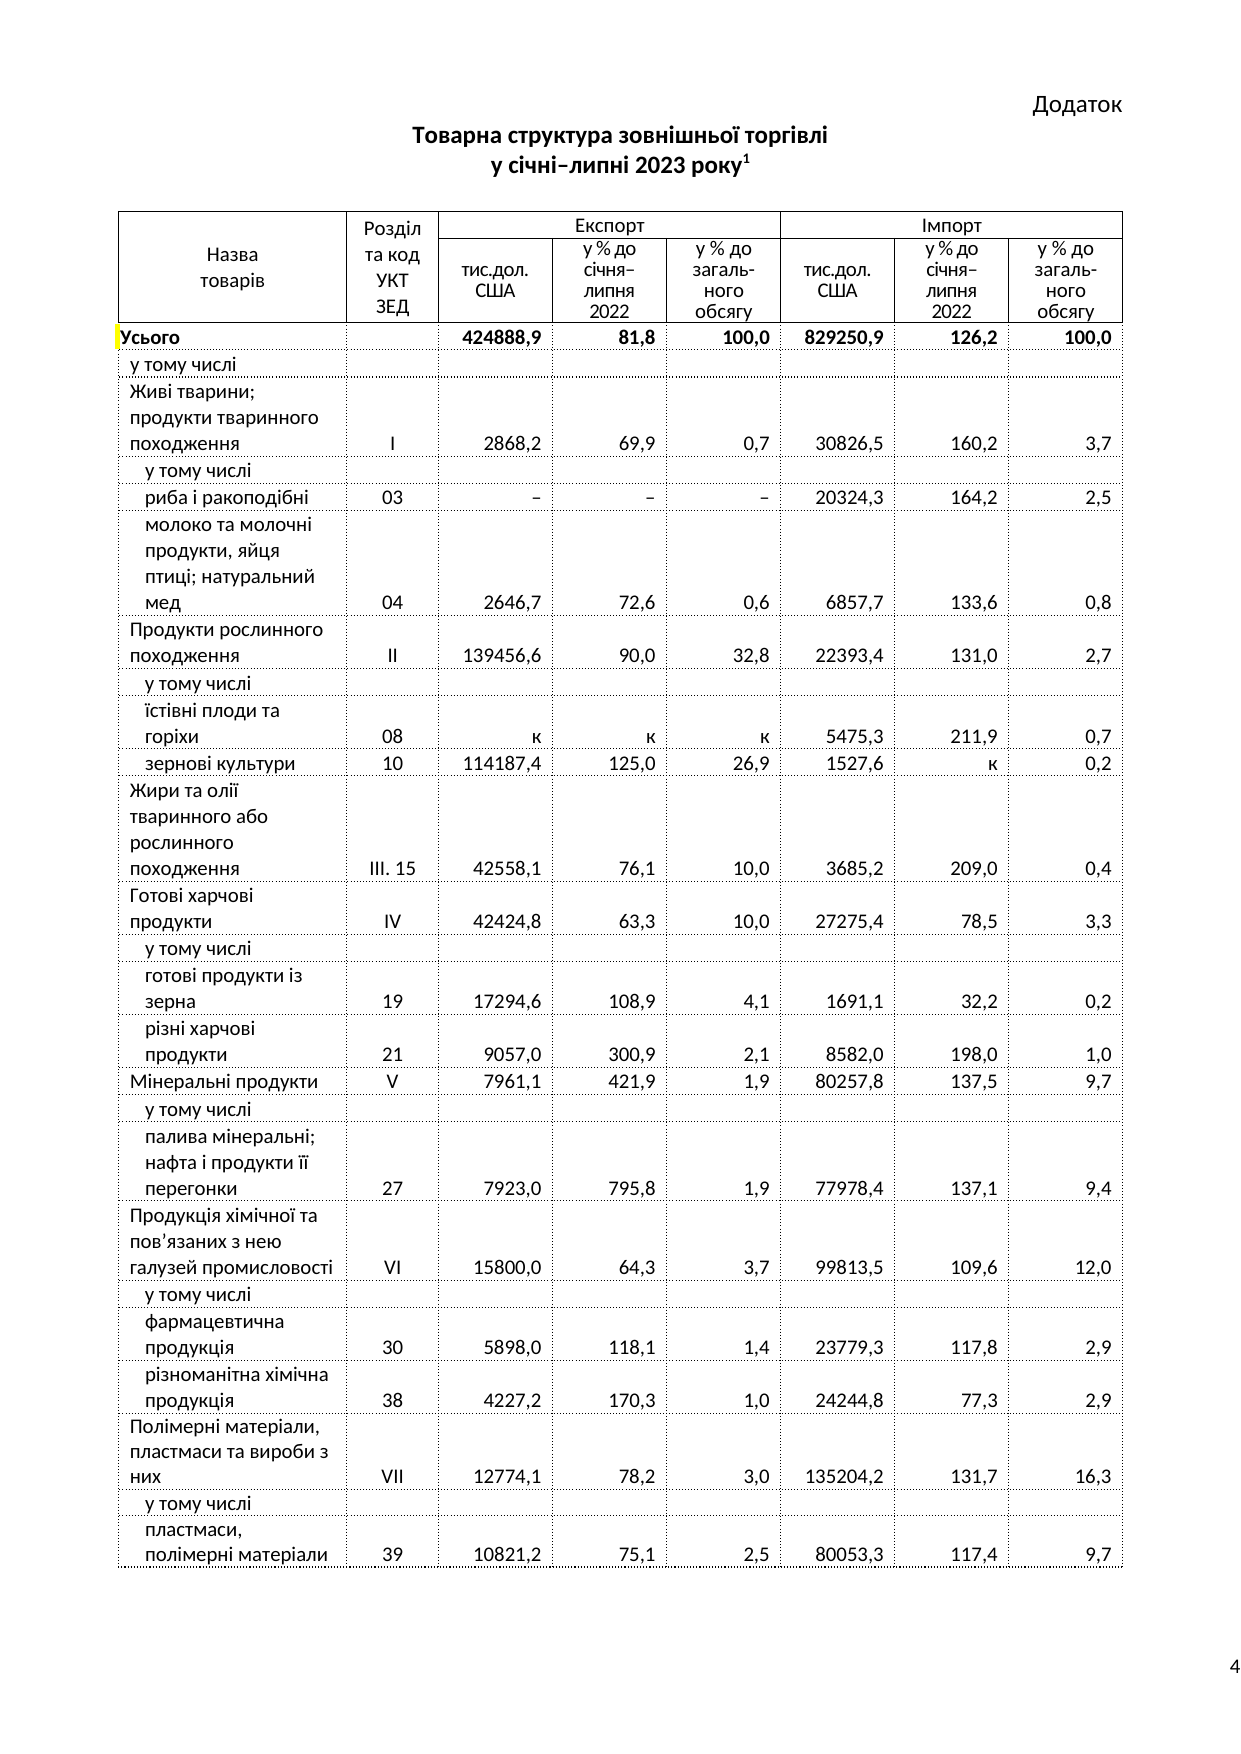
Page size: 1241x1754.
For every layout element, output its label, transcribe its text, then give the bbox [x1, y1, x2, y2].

table_cell 78,5 [895, 881, 1009, 934]
table_cell 114187,4 [439, 748, 552, 775]
table_cell 2,5 [667, 1515, 781, 1566]
table_cell 03 [346, 483, 438, 510]
table_header Розділ та код УКТ ЗЕД [347, 212, 438, 322]
table_cell 300,9 [553, 1014, 667, 1067]
table_cell 198,0 [895, 1014, 1009, 1067]
text у січні–липні 2023 року1 [118, 150, 1122, 180]
table_cell [1009, 668, 1123, 695]
table_cell 7923,0 [439, 1121, 552, 1200]
table_cell [439, 1489, 552, 1515]
table_cell 211,9 [895, 695, 1009, 748]
table_cell Продукти рослинного походження [119, 615, 346, 668]
table_cell [667, 1280, 781, 1307]
table_cell Усього [119, 323, 346, 349]
table_cell 1527,6 [781, 748, 895, 775]
table_cell 126,2 [895, 323, 1009, 349]
table_cell 118,1 [553, 1307, 667, 1360]
table_cell 170,3 [553, 1360, 667, 1413]
table_cell [895, 668, 1009, 695]
table_cell [553, 934, 667, 961]
table_cell Полімерні матеріали, пластмаси та вироби з них [119, 1413, 346, 1489]
table_cell 3685,2 [781, 775, 895, 881]
table_cell 139456,6 [439, 615, 552, 668]
table_cell 15800,0 [439, 1200, 552, 1279]
table_cell 9057,0 [439, 1014, 552, 1067]
table_cell 209,0 [895, 775, 1009, 881]
table_cell 12,0 [1009, 1200, 1123, 1279]
table_cell к [439, 695, 552, 748]
table_cell тис.дол. США [781, 239, 894, 322]
table_cell 137,5 [895, 1067, 1009, 1094]
table_cell 64,3 [553, 1200, 667, 1279]
table_header Імпорт [781, 212, 1122, 238]
table_cell [346, 1489, 438, 1515]
table_cell 30 [346, 1307, 438, 1360]
table_cell у тому числі [119, 456, 346, 483]
table_cell [1009, 1094, 1123, 1121]
table_cell [346, 456, 438, 483]
table_cell 3,3 [1009, 881, 1123, 934]
table_cell 424888,9 [439, 323, 552, 349]
table_cell молоко та молочні продукти, яйця птиці; натуральний мед [119, 510, 346, 615]
table_cell 135204,2 [781, 1413, 895, 1489]
table_cell [439, 1280, 552, 1307]
table_cell 5898,0 [439, 1307, 552, 1360]
table_cell Продукція хімічної та пов’язаних з нею галузей промисловості [119, 1200, 346, 1279]
table_cell 125,0 [553, 748, 667, 775]
table_cell [553, 1094, 667, 1121]
table_cell 77978,4 [781, 1121, 895, 1200]
table_cell [1009, 1489, 1123, 1515]
table_cell 4227,2 [439, 1360, 552, 1413]
text Товарна структура зовнішньої торгівлі [118, 119, 1122, 150]
table_cell 08 [346, 695, 438, 748]
table_cell 22393,4 [781, 615, 895, 668]
table_cell [439, 934, 552, 961]
table_cell [553, 668, 667, 695]
table_cell 6857,7 [781, 510, 895, 615]
table_cell [781, 1280, 895, 1307]
table_cell [895, 1489, 1009, 1515]
table_cell 108,9 [553, 961, 667, 1014]
table_cell їстівні плоди та горіхи [119, 695, 346, 748]
table_cell у тому числі [119, 1280, 346, 1307]
table_cell 23779,3 [781, 1307, 895, 1360]
table_cell [895, 1094, 1009, 1121]
table_cell [439, 349, 552, 376]
table_cell 160,2 [895, 376, 1009, 456]
table_cell Готові харчові продукти [119, 881, 346, 934]
table_cell у тому числі [119, 1489, 346, 1515]
table_cell [1009, 456, 1123, 483]
table_cell 42424,8 [439, 881, 552, 934]
table_cell [439, 456, 552, 483]
table_cell [781, 668, 895, 695]
table_cell 829250,9 [781, 323, 895, 349]
table_cell 100,0 [1009, 323, 1123, 349]
table_cell 78,2 [553, 1413, 667, 1489]
table_cell у тому числі [119, 668, 346, 695]
table_cell 2,9 [1009, 1307, 1123, 1360]
table_cell у % до загаль- ного обсягу [667, 239, 780, 322]
table_cell 133,6 [895, 510, 1009, 615]
table_cell 26,9 [667, 748, 781, 775]
table_cell 27 [346, 1121, 438, 1200]
table_cell [667, 934, 781, 961]
table_cell 0,4 [1009, 775, 1123, 881]
table_cell [895, 1280, 1009, 1307]
table_cell 0,8 [1009, 510, 1123, 615]
table_cell 1,9 [667, 1067, 781, 1094]
table_cell фармацевтична продукція [119, 1307, 346, 1360]
table_cell 39 [346, 1515, 438, 1566]
table_cell V [346, 1067, 438, 1094]
table_cell 1,4 [667, 1307, 781, 1360]
table_cell 5475,3 [781, 695, 895, 748]
table_cell 80053,3 [781, 1515, 895, 1566]
table_cell риба і ракоподібні [119, 483, 346, 510]
table_cell 131,7 [895, 1413, 1009, 1489]
table_cell [781, 349, 895, 376]
table_cell [553, 1489, 667, 1515]
table_cell 1,0 [667, 1360, 781, 1413]
table_cell [781, 1094, 895, 1121]
table_cell [667, 1094, 781, 1121]
table_cell 137,1 [895, 1121, 1009, 1200]
table_cell [781, 456, 895, 483]
table_cell 4,1 [667, 961, 781, 1014]
table_cell I [346, 376, 438, 456]
table_cell 32,8 [667, 615, 781, 668]
table_cell у тому числі [119, 1094, 346, 1121]
table_cell 1691,1 [781, 961, 895, 1014]
table_cell [553, 456, 667, 483]
table_cell [895, 456, 1009, 483]
table_cell 99813,5 [781, 1200, 895, 1279]
table_cell 0,2 [1009, 961, 1123, 1014]
table_cell ІІІ. 15 [346, 775, 438, 881]
table_cell [667, 668, 781, 695]
table_cell [781, 1489, 895, 1515]
table_cell 2,9 [1009, 1360, 1123, 1413]
table_cell 1,0 [1009, 1014, 1123, 1067]
table_cell ІV [346, 881, 438, 934]
table_cell 2,5 [1009, 483, 1123, 510]
table_cell – [439, 483, 552, 510]
table_cell Мінеральні продукти [119, 1067, 346, 1094]
table_cell 20324,3 [781, 483, 895, 510]
table_cell 63,3 [553, 881, 667, 934]
table_cell [667, 1489, 781, 1515]
table_cell у % до загаль- ного обсягу [1009, 239, 1122, 322]
table_cell 2,7 [1009, 615, 1123, 668]
table_cell 90,0 [553, 615, 667, 668]
table_cell к [553, 695, 667, 748]
table_cell 10,0 [667, 881, 781, 934]
table_cell 81,8 [553, 323, 667, 349]
table_cell 131,0 [895, 615, 1009, 668]
table_cell різні харчові продукти [119, 1014, 346, 1067]
table_cell 16,3 [1009, 1413, 1123, 1489]
table_cell у тому числі [119, 934, 346, 961]
table_cell 0,6 [667, 510, 781, 615]
table_cell 421,9 [553, 1067, 667, 1094]
table_cell [667, 456, 781, 483]
table_cell [346, 1280, 438, 1307]
table_cell у % до січня–липня 2022 [895, 239, 1008, 322]
table_cell 100,0 [667, 323, 781, 349]
table_cell готові продукти із зерна [119, 961, 346, 1014]
table_cell зернові культури [119, 748, 346, 775]
table_cell палива мінеральні; нафта і продукти її перегонки [119, 1121, 346, 1200]
table_cell пластмаси, полімерні матеріали [119, 1515, 346, 1566]
table_cell 10821,2 [439, 1515, 552, 1566]
table_cell 2646,7 [439, 510, 552, 615]
table_cell [439, 1094, 552, 1121]
table_cell [439, 668, 552, 695]
table_cell 69,9 [553, 376, 667, 456]
table_header Назва товарів [119, 212, 346, 322]
table_cell 2,1 [667, 1014, 781, 1067]
table_cell 10 [346, 748, 438, 775]
table_cell 117,8 [895, 1307, 1009, 1360]
table_cell 19 [346, 961, 438, 1014]
table_cell 30826,5 [781, 376, 895, 456]
table_cell 1,9 [667, 1121, 781, 1200]
table_cell 76,1 [553, 775, 667, 881]
table_cell [781, 934, 895, 961]
table_cell ІІ [346, 615, 438, 668]
table_header Експорт [439, 212, 780, 238]
table_cell тис.дол. США [439, 239, 552, 322]
table_cell 72,6 [553, 510, 667, 615]
table_cell [346, 934, 438, 961]
table_cell 7961,1 [439, 1067, 552, 1094]
table_cell 77,3 [895, 1360, 1009, 1413]
table_cell [1009, 349, 1123, 376]
table_cell [553, 1280, 667, 1307]
table_cell 10,0 [667, 775, 781, 881]
table_cell 3,7 [1009, 376, 1123, 456]
table_cell Жири та олії тваринного або рослинного походження [119, 775, 346, 881]
table_cell – [667, 483, 781, 510]
table_cell 42558,1 [439, 775, 552, 881]
text Додаток [118, 89, 1122, 119]
table_cell 9,7 [1009, 1067, 1123, 1094]
table_cell 795,8 [553, 1121, 667, 1200]
table_cell VI [346, 1200, 438, 1279]
table_cell 8582,0 [781, 1014, 895, 1067]
table_cell [346, 349, 438, 376]
table_cell 0,7 [1009, 695, 1123, 748]
table_cell у % до січня–липня 2022 [553, 239, 666, 322]
table_cell [895, 349, 1009, 376]
table_cell [346, 668, 438, 695]
table_cell VII [346, 1413, 438, 1489]
table_cell Живi тварини; продукти тваринного походження [119, 376, 346, 456]
table_cell 164,2 [895, 483, 1009, 510]
table_cell [553, 349, 667, 376]
table_cell 27275,4 [781, 881, 895, 934]
table_cell 3,0 [667, 1413, 781, 1489]
table_cell 38 [346, 1360, 438, 1413]
table_cell к [667, 695, 781, 748]
table_cell [895, 934, 1009, 961]
table_cell 3,7 [667, 1200, 781, 1279]
table_cell [1009, 934, 1123, 961]
table_cell 12774,1 [439, 1413, 552, 1489]
table_cell 2868,2 [439, 376, 552, 456]
table_cell к [895, 748, 1009, 775]
table_cell 17294,6 [439, 961, 552, 1014]
table_cell 24244,8 [781, 1360, 895, 1413]
table_cell 9,7 [1009, 1515, 1123, 1566]
table_cell 9,4 [1009, 1121, 1123, 1200]
table_cell [346, 323, 438, 349]
table_cell 04 [346, 510, 438, 615]
table_cell [1009, 1280, 1123, 1307]
table_cell 0,7 [667, 376, 781, 456]
table_cell – [553, 483, 667, 510]
table_cell різноманітна хімічна продукція [119, 1360, 346, 1413]
table_cell [667, 349, 781, 376]
table_cell 117,4 [895, 1515, 1009, 1566]
table_cell 80257,8 [781, 1067, 895, 1094]
table_cell 75,1 [553, 1515, 667, 1566]
table_cell у тому числі [119, 349, 346, 376]
table_cell 0,2 [1009, 748, 1123, 775]
table_cell [346, 1094, 438, 1121]
table_cell 109,6 [895, 1200, 1009, 1279]
table_cell 32,2 [895, 961, 1009, 1014]
table_cell 21 [346, 1014, 438, 1067]
